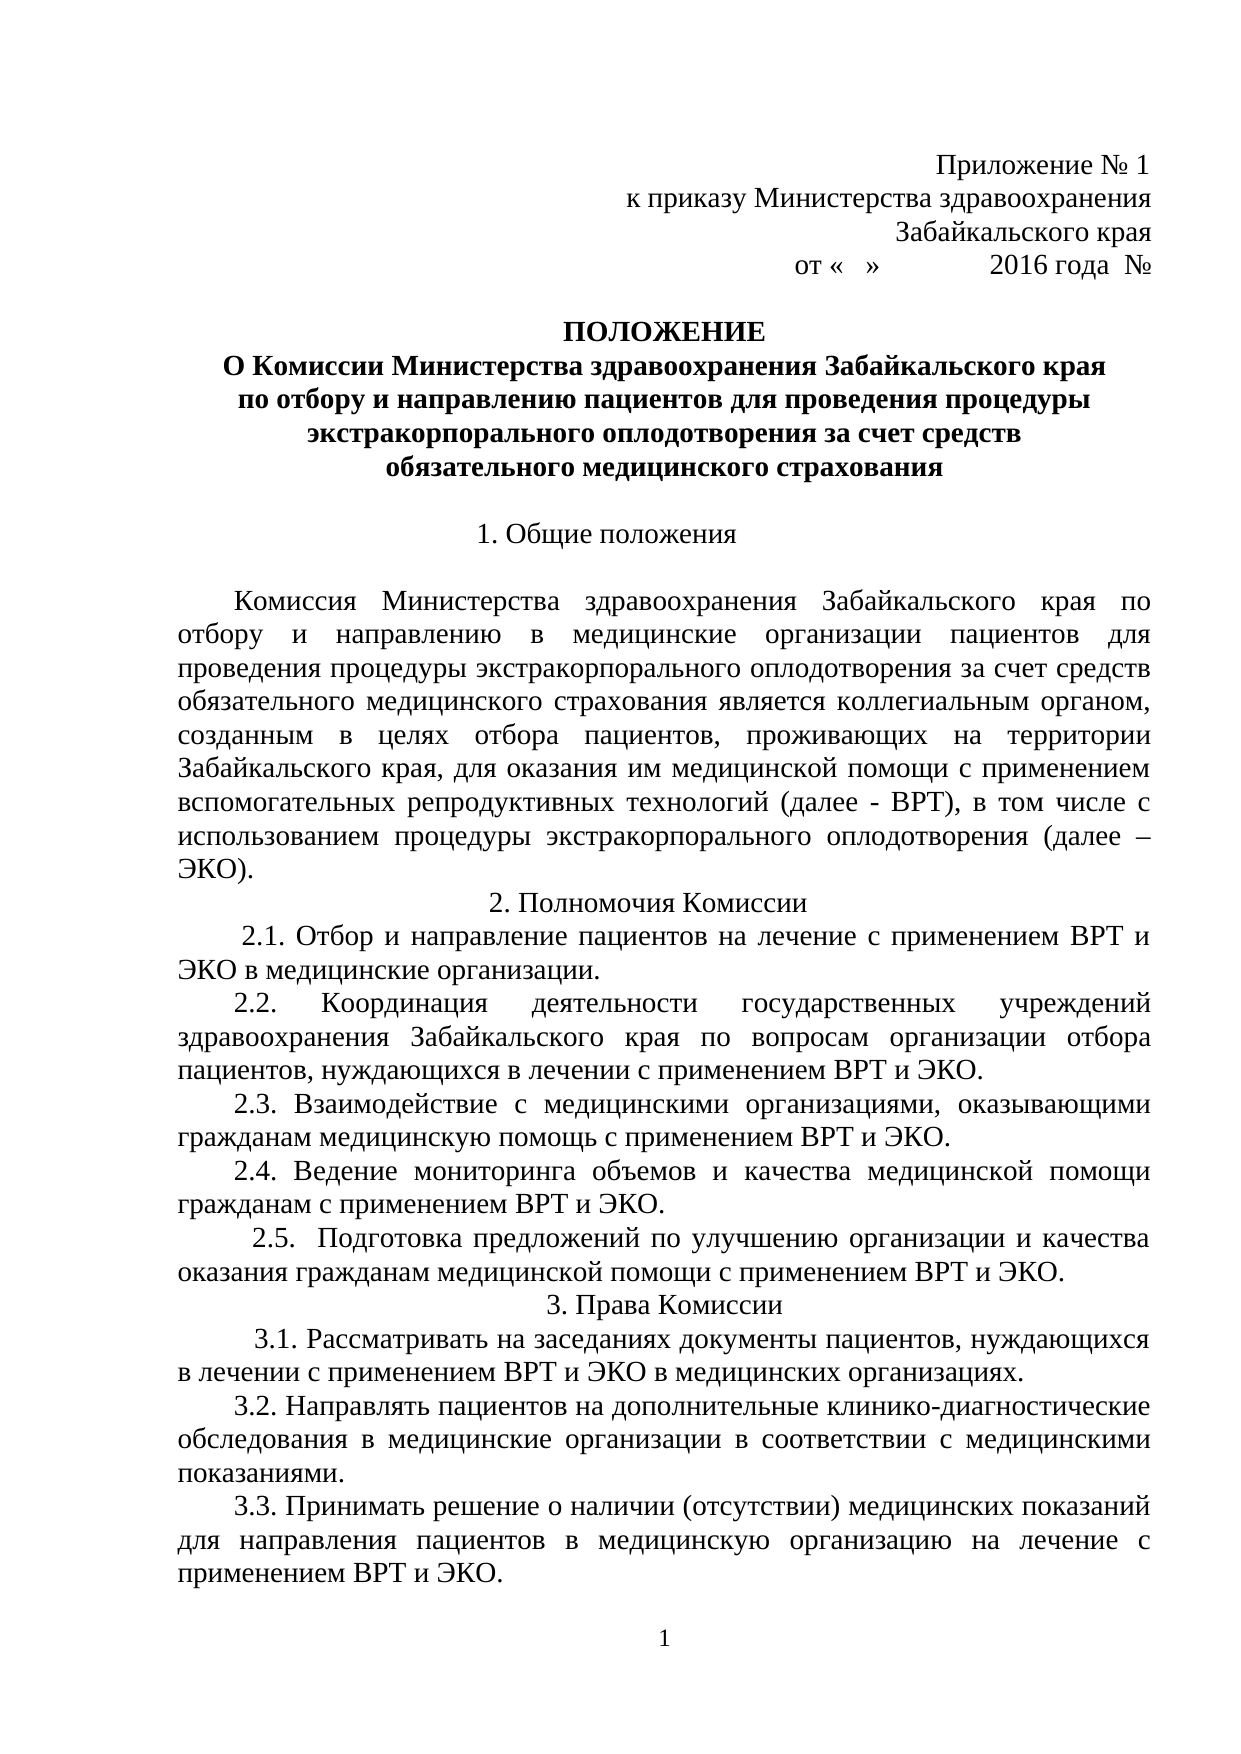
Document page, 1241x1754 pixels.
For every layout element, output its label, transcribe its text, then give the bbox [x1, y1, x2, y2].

text экстракорпорального оплодотворения за счет средств [177, 415, 1152, 449]
text 3. Права Комиссии [177, 1287, 1152, 1321]
text от « » 2016 года № [177, 247, 1152, 281]
text обязательного медицинского страхования [177, 449, 1152, 482]
text 2.4. Ведение мониторинга объемов и качества медицинской помощи гражданам с применением ВРТ и ЭКО. [177, 1153, 1152, 1220]
text О Комиссии Министерства здравоохранения Забайкальского края [177, 348, 1152, 382]
text 2.1. Отбор и направление пациентов на лечение с применением ВРТ и ЭКО в медицинские организации. [177, 918, 1152, 985]
text 3.3. Принимать решение о наличии (отсутствии) медицинских показаний для направления пациентов в медицинскую организацию на лечение с применением ВРТ и ЭКО. [177, 1488, 1152, 1589]
text по отбору и направлению пациентов для проведения процедуры [177, 382, 1152, 415]
text Забайкальского края [177, 214, 1152, 247]
text 3.1. Рассматривать на заседаниях документы пациентов, нуждающихся в лечении с применением ВРТ и ЭКО в медицинских организациях. [177, 1321, 1152, 1388]
text 2. Полномочия Комиссии [177, 885, 1152, 918]
text 3.2. Направлять пациентов на дополнительные клинико-диагностические обследования в медицинские организации в соответствии с медицинскими показаниями. [177, 1388, 1152, 1488]
text 2.3. Взаимодействие с медицинскими организациями, оказывающими гражданам медицинскую помощь с применением ВРТ и ЭКО. [177, 1086, 1152, 1153]
text 2.2. Координация деятельности государственных учреждений здравоохранения Забайкальского края по вопросам организации отбора пациентов, нуждающихся в лечении с применением ВРТ и ЭКО. [177, 985, 1152, 1086]
text Приложение № 1 [177, 147, 1152, 180]
title ПОЛОЖЕНИЕ [177, 314, 1152, 348]
text Комиссия Министерства здравоохранения Забайкальского края по отбору и направлению в медицинские организации пациентов для проведения процедуры экстракорпорального оплодотворения за счет средств обязательного медицинского страхования является коллегиальным органом, созданным в целях отбора пациентов, проживающих на территории Забайкальского края, для оказания им медицинской помощи с применением вспомогательных репродуктивных технологий (далее - ВРТ), в том числе с использованием процедуры экстракорпорального оплодотворения (далее – ЭКО). [177, 583, 1152, 885]
text 1. Общие положения [177, 516, 1152, 549]
text к приказу Министерства здравоохранения [177, 180, 1152, 214]
text 2.5. Подготовка предложений по улучшению организации и качества оказания гражданам медицинской помощи с применением ВРТ и ЭКО. [177, 1220, 1152, 1287]
